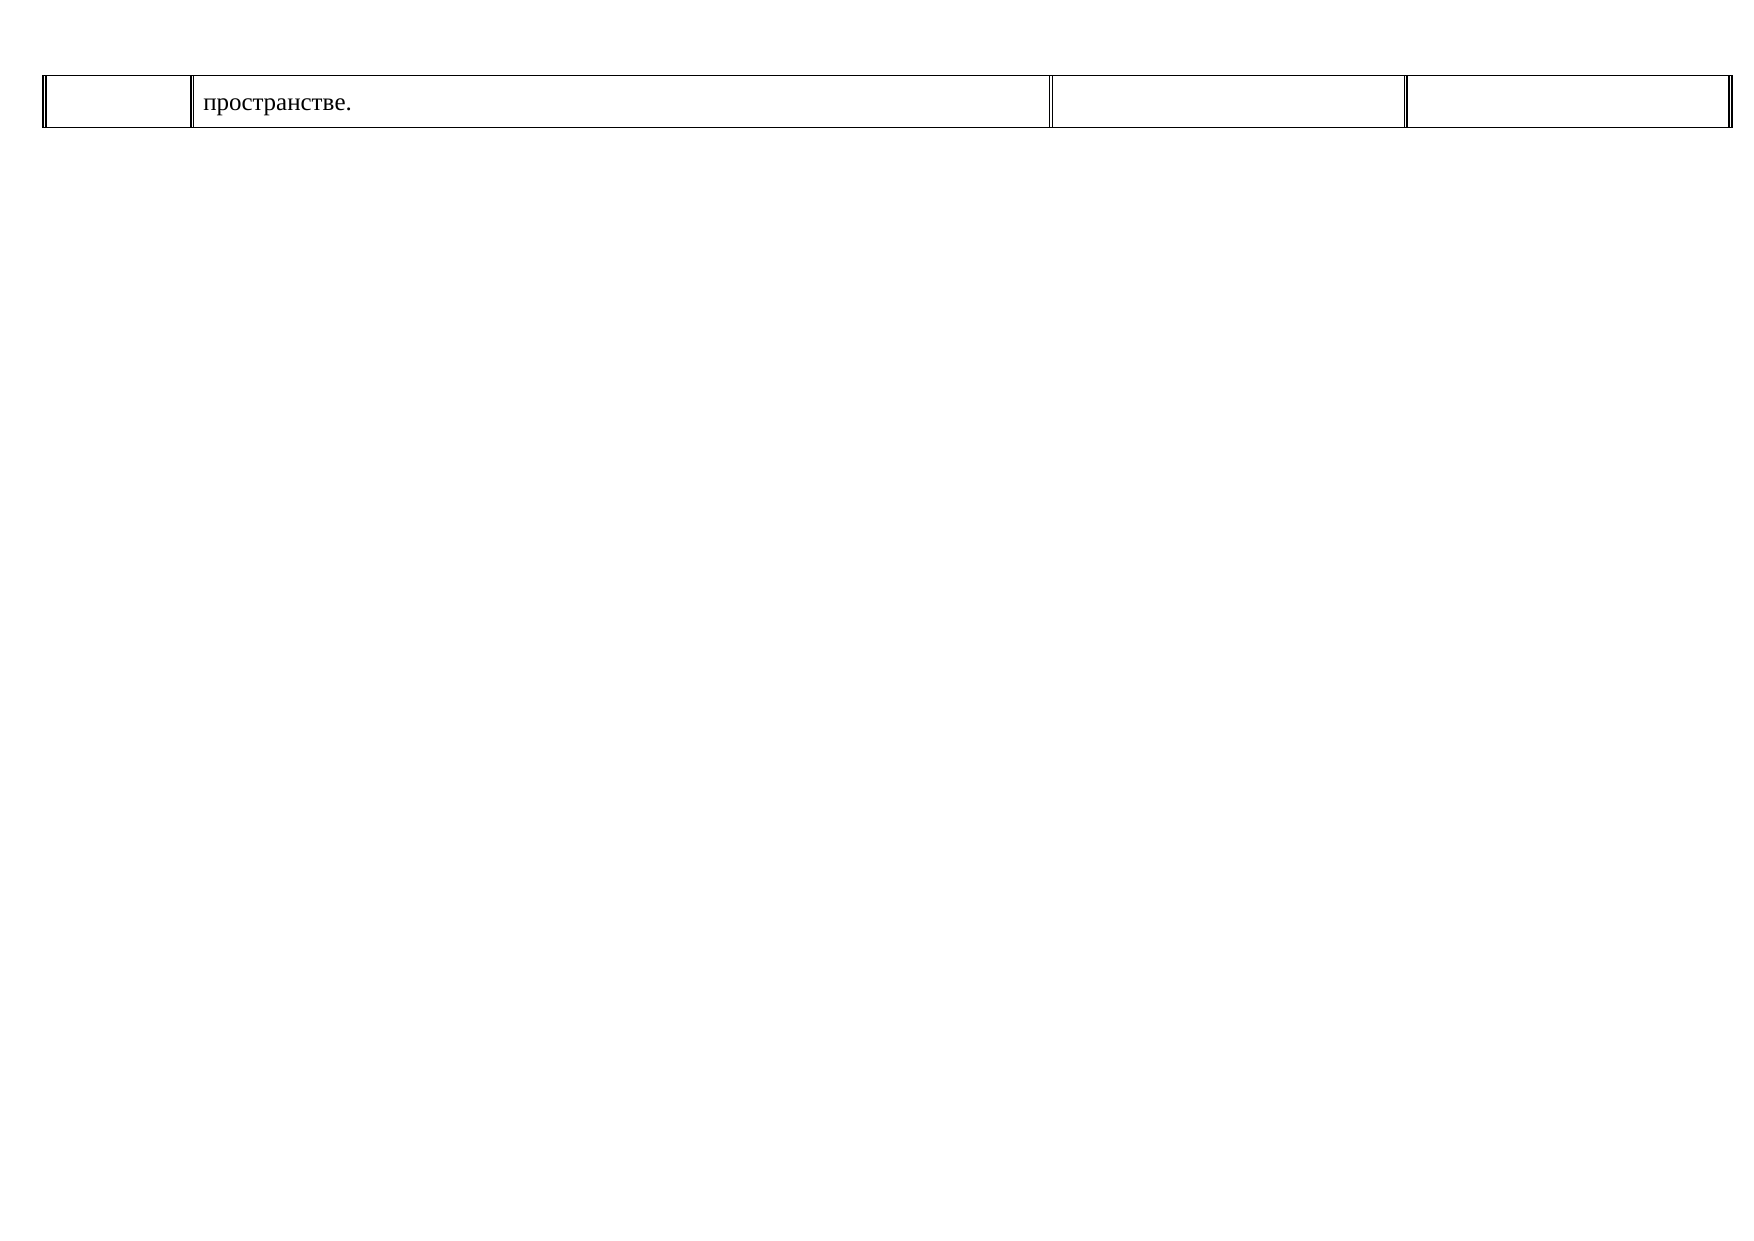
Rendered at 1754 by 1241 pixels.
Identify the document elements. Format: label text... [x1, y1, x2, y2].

table_cell [1408, 76, 1728, 127]
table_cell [1053, 76, 1404, 127]
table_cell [194, 76, 1049, 127]
table_cell Прогулка [47, 76, 190, 127]
